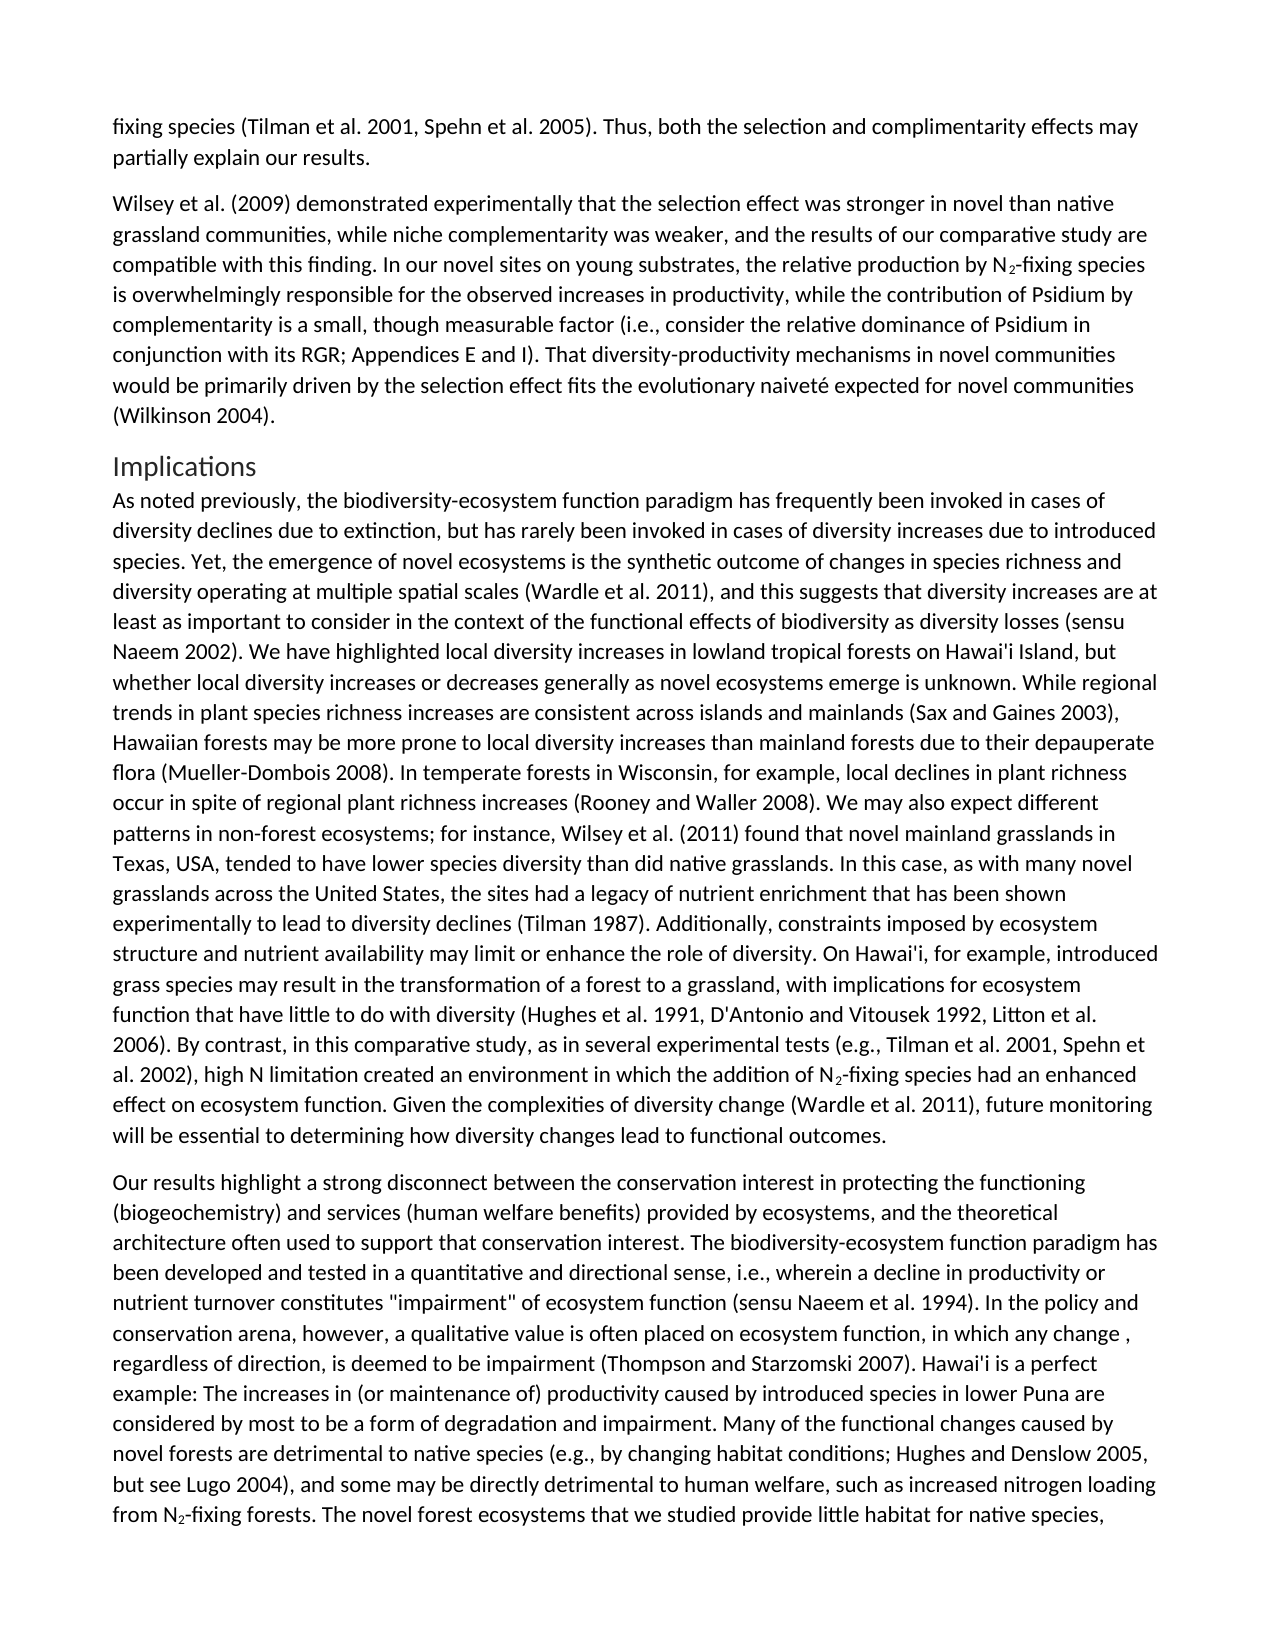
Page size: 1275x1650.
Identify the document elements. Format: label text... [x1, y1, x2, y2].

text Wilsey et al. (2009) demonstrated experimentally that the selection effect was stronger in novel than native grassland communities, while niche complementarity was weaker, and the results of our comparative study are compatible with this finding. In our novel sites on young substrates, the relative production by N2-fixing species is overwhelmingly responsible for the observed increases in productivity, while the contribution of Psidium by complementarity is a small, though measurable factor (i.e., consider the relative dominance of Psidium in conjunction with its RGR; Appendices E and I). That diversity-productivity mechanisms in novel communities would be primarily driven by the selection effect fits the evolutionary naiveté expected for novel communities (Wilkinson 2004). [112, 189, 1162, 429]
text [112, 112, 1162, 171]
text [112, 1168, 1162, 1528]
subtitle Implications [112, 448, 1162, 483]
text As noted previously, the biodiversity-ecosystem function paradigm has frequently been invoked in cases of diversity declines due to extinction, but has rarely been invoked in cases of diversity increases due to introduced species. Yet, the emergence of novel ecosystems is the synthetic outcome of changes in species richness and diversity operating at multiple spatial scales (Wardle et al. 2011), and this suggests that diversity increases are at least as important to consider in the context of the functional effects of biodiversity as diversity losses (sensu Naeem 2002). We have highlighted local diversity increases in lowland tropical forests on Hawai'i Island, but whether local diversity increases or decreases generally as novel ecosystems emerge is unknown. While regional trends in plant species richness increases are consistent across islands and mainlands (Sax and Gaines 2003), Hawaiian forests may be more prone to local diversity increases than mainland forests due to their depauperate flora (Mueller-Dombois 2008). In temperate forests in Wisconsin, for example, local declines in plant richness occur in spite of regional plant richness increases (Rooney and Waller 2008). We may also expect different patterns in non-forest ecosystems; for instance, Wilsey et al. (2011) found that novel mainland grasslands in Texas, USA, tended to have lower species diversity than did native grasslands. In this case, as with many novel grasslands across the United States, the sites had a legacy of nutrient enrichment that has been shown experimentally to lead to diversity declines (Tilman 1987). Additionally, constraints imposed by ecosystem structure and nutrient availability may limit or enhance the role of diversity. On Hawai'i, for example, introduced grass species may result in the transformation of a forest to a grassland, with implications for ecosystem function that have little to do with diversity (Hughes et al. 1991, D'Antonio and Vitousek 1992, Litton et al. 2006). By contrast, in this comparative study, as in several experimental tests (e.g., Tilman et al. 2001, Spehn et al. 2002), high N limitation created an environment in which the addition of N2-fixing species had an enhanced effect on ecosystem function. Given the complexities of diversity change (Wardle et al. 2011), future monitoring will be essential to determining how diversity changes lead to functional outcomes. [112, 486, 1162, 1149]
